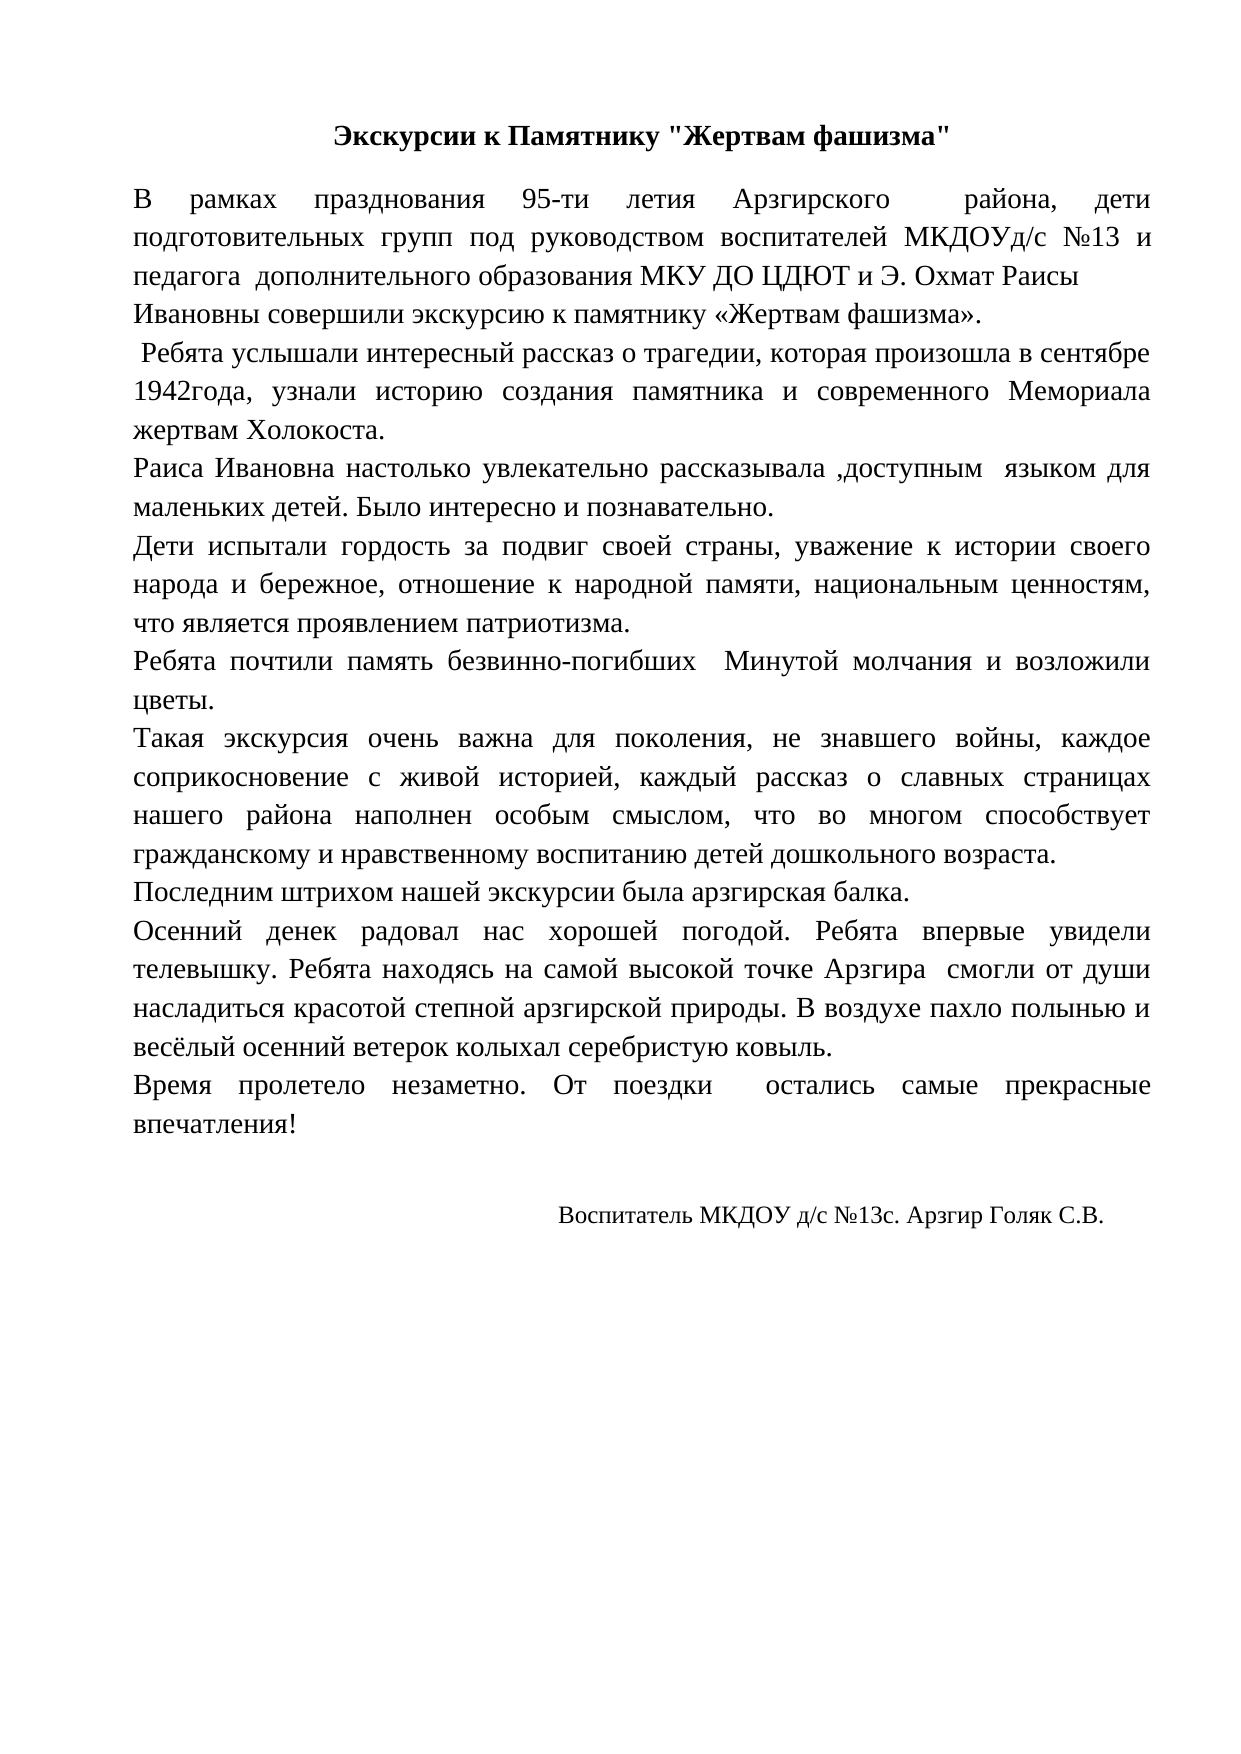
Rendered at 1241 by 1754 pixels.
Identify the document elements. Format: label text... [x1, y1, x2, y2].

text В рамках празднования 95-ти летия Арзгирского района, дети подготовительных групп под руководством воспитателей МКДОУд/с №13 и педагога дополнительного образования МКУ ДО ЦДЮТ и Э. Охмат Раисы [133, 181, 1152, 291]
text Воспитатель МКДОУ д/с №13с. Арзгир Голяк С.В. [133, 1200, 1152, 1229]
text Последним штрихом нашей экскурсии была арзгирская балка. [133, 874, 1152, 908]
text Ивановны совершили экскурсию к памятнику «Жертвам фашизма». [267, 296, 1152, 330]
text Экскурсии к Памятнику "Жертвам фашизма" [133, 118, 1152, 152]
text Ребята услышали интересный рассказ о трагедии, которая произошла в сентябре 1942года, узнали историю создания памятника и современного Мемориала жертвам Холокоста. [133, 335, 1152, 446]
text Дети испытали гордость за подвиг своей страны, уважение к истории своего народа и бережное, отношение к народной памяти, национальным ценностям, что является проявлением патриотизма. [133, 528, 1152, 638]
text Время пролетело незаметно. От поездки остались самые прекрасные впечатления! [133, 1067, 1152, 1139]
text Такая экскурсия очень важна для поколения, не знавшего войны, каждое соприкосновение с живой историей, каждый рассказ о славных страницах нашего района наполнен особым смыслом, что во многом способствует гражданскому и нравственному воспитанию детей дошкольного возраста. [133, 720, 1152, 869]
text Ребята почтили память безвинно-погибших Минутой молчания и возложили цветы. [133, 643, 1152, 715]
text Осенний денек радовал нас хорошей погодой. Ребята впервые увидели телевышку. Ребята находясь на самой высокой точке Арзгира смогли от души насладиться красотой степной арзгирской природы. В воздухе пахло полынью и весёлый осенний ветерок колыхал серебристую ковыль. [133, 913, 1152, 1062]
text Раиса Ивановна настолько увлекательно рассказывала ,доступным языком для маленьких детей. Было интересно и познавательно. [133, 451, 1152, 523]
